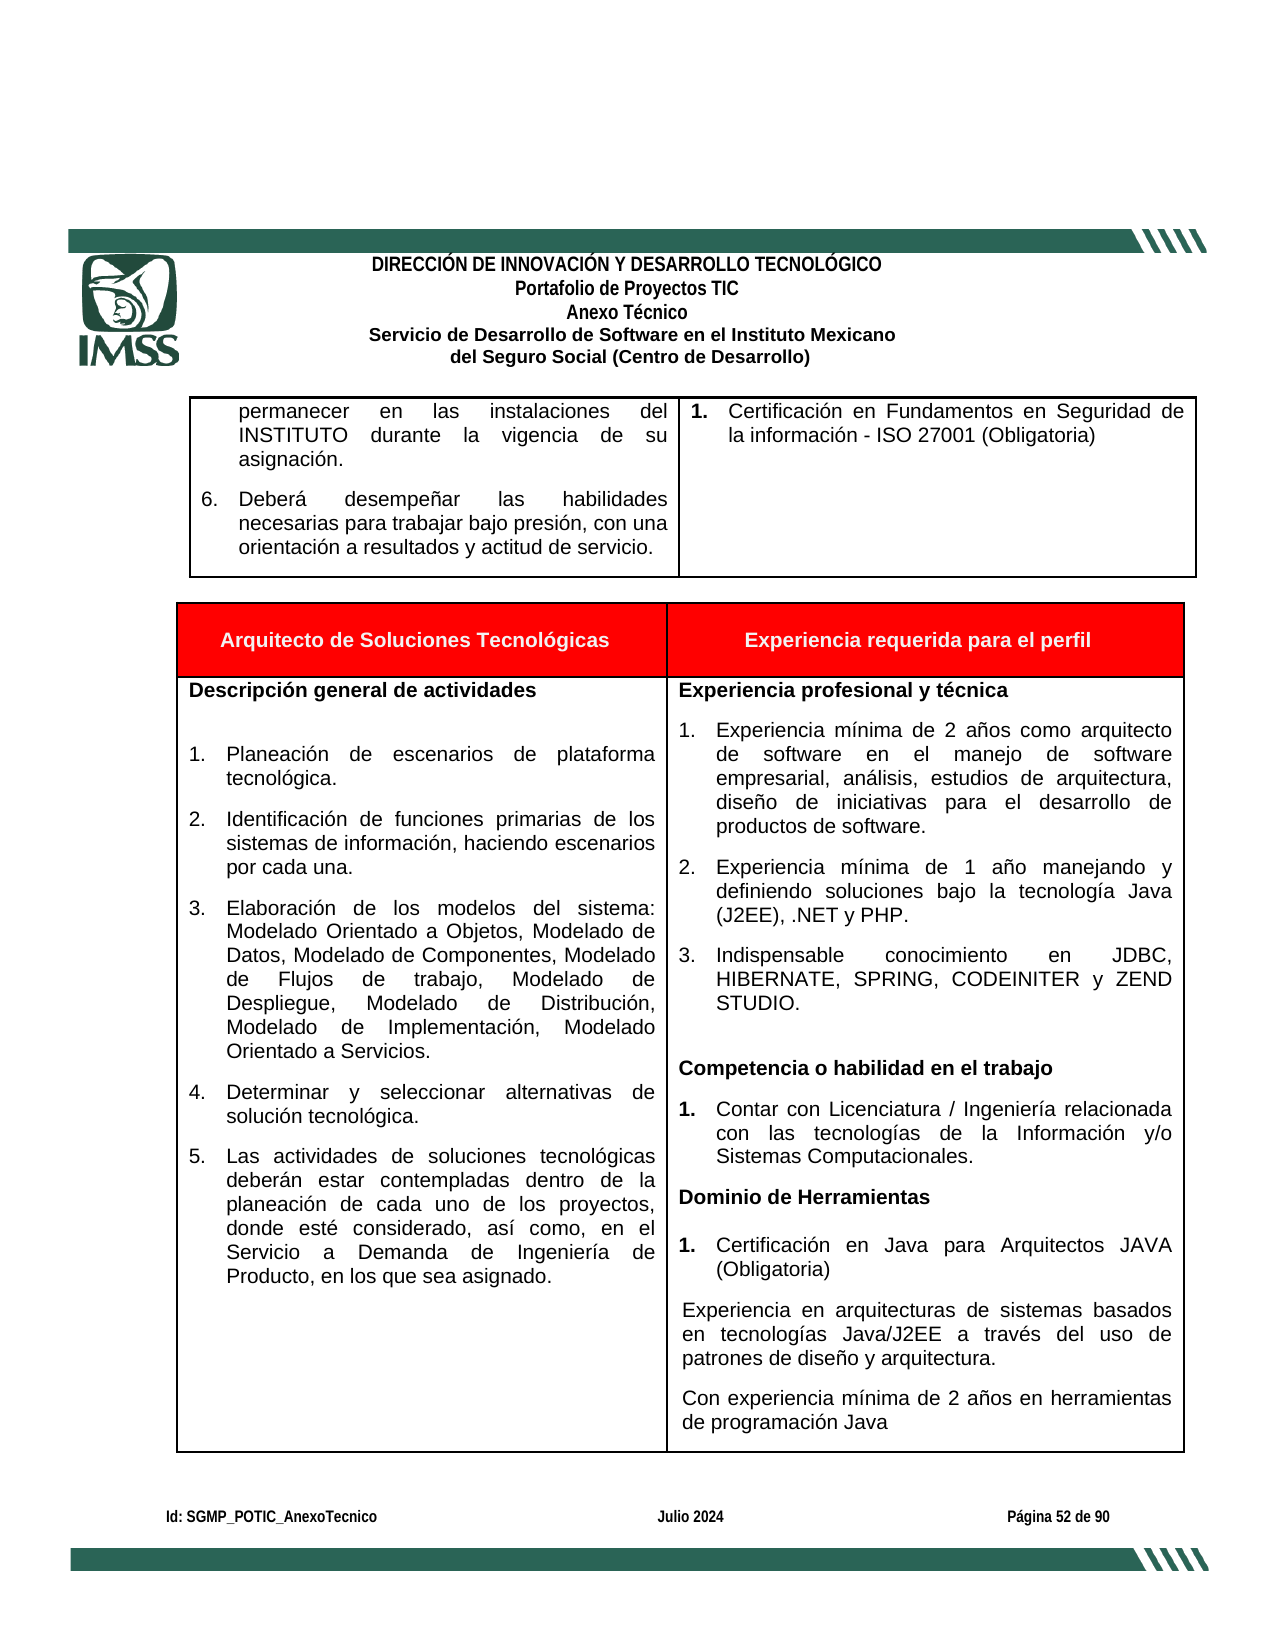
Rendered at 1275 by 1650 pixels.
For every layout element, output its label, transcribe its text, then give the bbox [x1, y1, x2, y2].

picture [68, 229, 1207, 366]
picture [70, 1548, 1209, 1571]
table_header Experiencia requerida para el perfil [668, 604, 1183, 676]
table_header Arquitecto de Soluciones Tecnológicas [178, 604, 666, 676]
